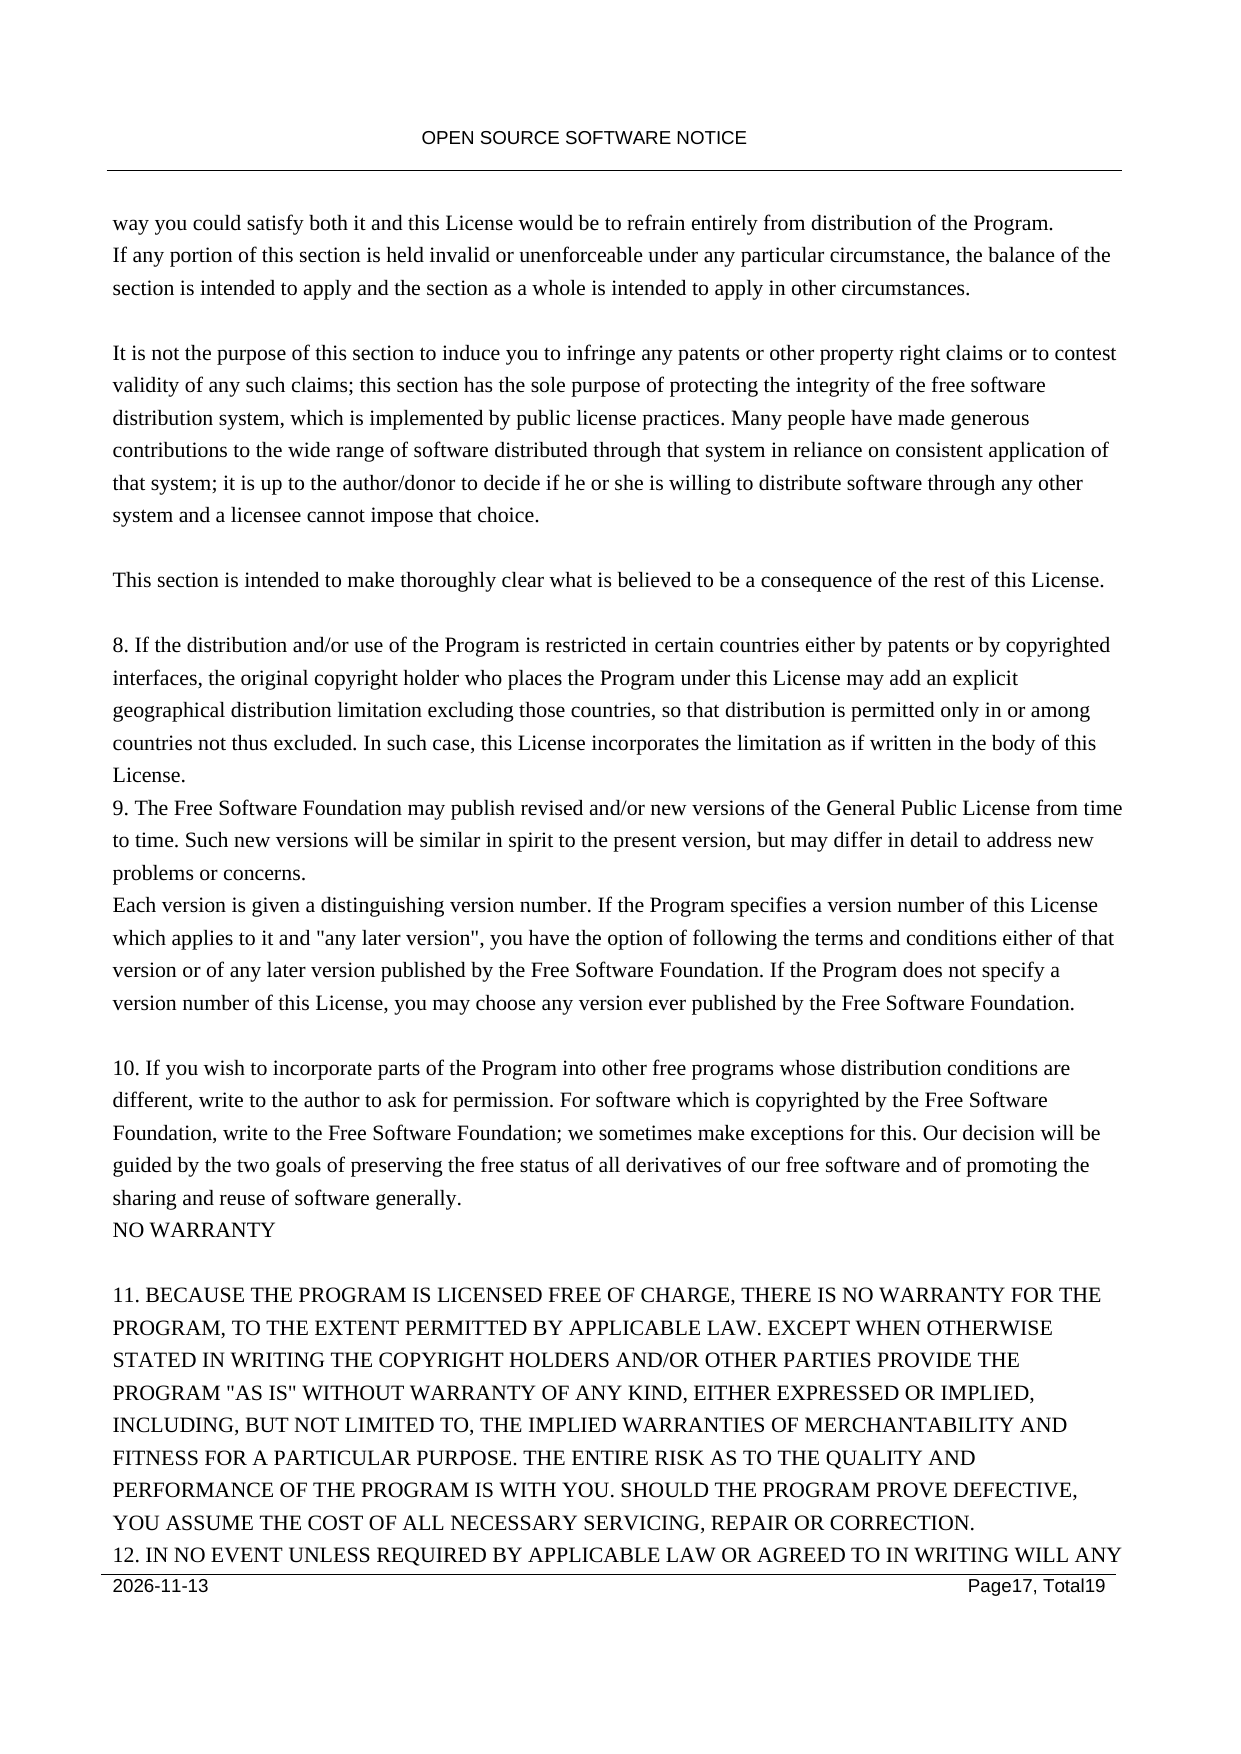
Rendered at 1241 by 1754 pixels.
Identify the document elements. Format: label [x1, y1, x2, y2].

text [112, 206, 1128, 1571]
